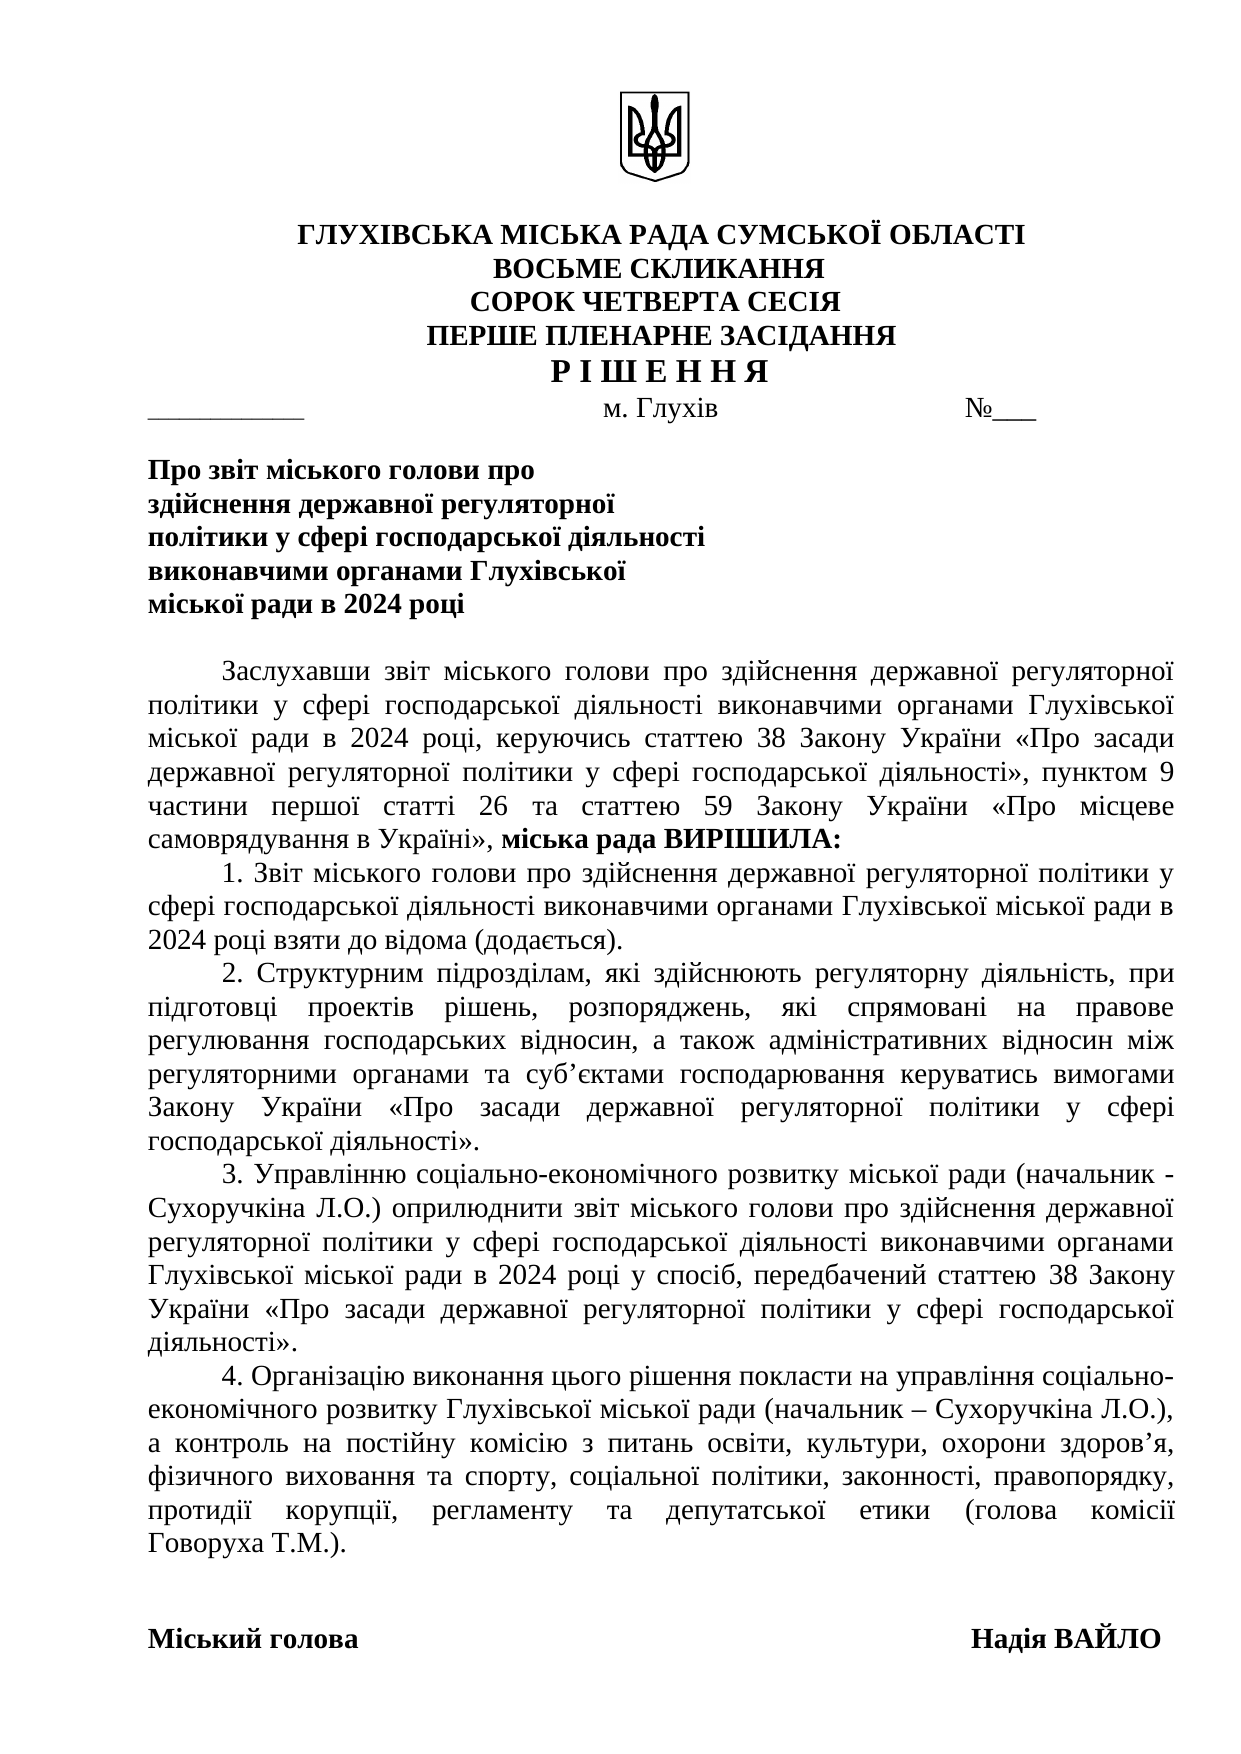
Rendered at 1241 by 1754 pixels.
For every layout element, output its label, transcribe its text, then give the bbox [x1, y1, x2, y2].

text Про звіт міського голови про [148, 452, 1175, 486]
subtitle Р І Ш Е Н Н Я [135, 352, 1175, 390]
subtitle СОРОК ЧЕТВЕРТА СЕСІЯ [135, 284, 1175, 318]
subtitle ГЛУХІВСЬКА МІСЬКА РАДА СУМСЬКОЇ ОБЛАСТІ [148, 217, 1175, 251]
text здійснення державної регуляторної [148, 486, 1175, 519]
text Міський голова Надія ВАЙЛО [148, 1621, 1175, 1655]
text _______________ м. Глухів №___ [148, 390, 1175, 423]
text політики у сфері господарської діяльності [148, 519, 1175, 553]
text ПЕРШЕ ПЛЕНАРНЕ ЗАСІДАННЯ [148, 318, 1175, 352]
text 2. Структурним підрозділам, які здійснюють регуляторну діяльність, при підготовці проектів рішень, розпоряджень, які спрямовані на правове регулювання господарських відносин, а також адміністративних відносин між регуляторними органами та суб’єктами господарювання керуватись вимогами Закону України «Про засади державної регуляторної політики у сфері господарської діяльності». [148, 955, 1175, 1157]
text 1. Звіт міського голови про здійснення державної регуляторної політики у сфері господарської діяльності виконавчими органами Глухівської міської ради в 2024 році взяти до відома (додається). [148, 855, 1175, 955]
picture [617, 90, 692, 184]
text ВОСЬМЕ СКЛИКАННЯ [135, 251, 1175, 284]
text міської ради в 2024 році [148, 586, 1175, 620]
text 4. Організацію виконання цього рішення покласти на управління соціально-економічного розвитку Глухівської міської ради (начальник – Сухоручкіна Л.О.), а контроль на постійну комісію з питань освіти, культури, охорони здоров’я, фізичного виховання та спорту, соціальної політики, законності, правопорядку, протидії корупції, регламенту та депутатської етики (голова комісії Говоруха Т.М.). [148, 1358, 1175, 1559]
text 3. Управлінню соціально-економічного розвитку міської ради (начальник - Сухоручкіна Л.О.) оприлюднити звіт міського голови про здійснення державної регуляторної політики у сфері господарської діяльності виконавчими органами Глухівської міської ради в 2024 році у спосіб, передбачений статтею 38 Закону України «Про засади державної регуляторної політики у сфері господарської діяльності». [148, 1157, 1175, 1358]
text виконавчими органами Глухівської [148, 553, 1175, 586]
text Заслухавши звіт міського голови про здійснення державної регуляторної політики у сфері господарської діяльності виконавчими органами Глухівської міської ради в 2024 році, керуючись статтею 38 Закону України «Про засади державної регуляторної політики у сфері господарської діяльності», пунктом 9 частини першої статті 26 та статтею 59 Закону України «Про місцеве самоврядування в Україні», міська рада ВИРІШИЛА: [148, 653, 1175, 855]
